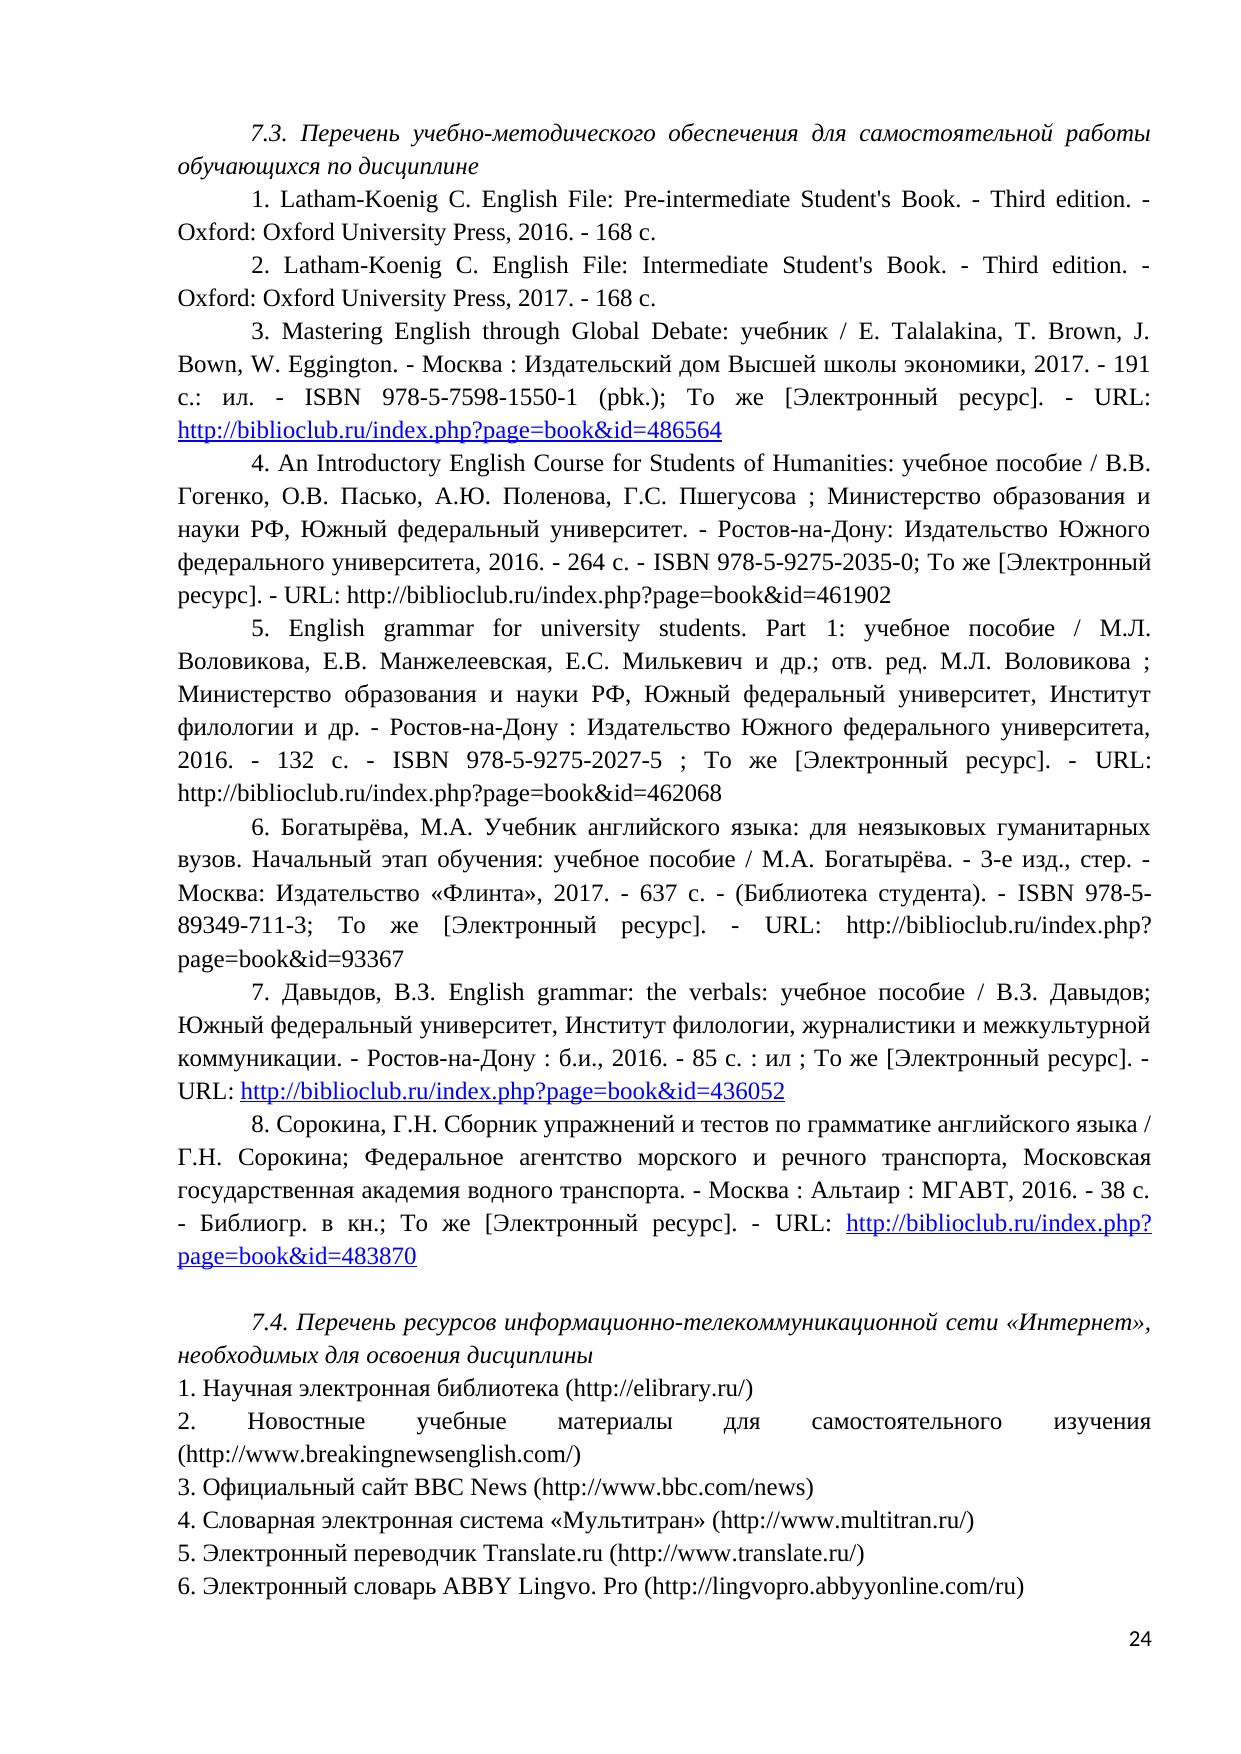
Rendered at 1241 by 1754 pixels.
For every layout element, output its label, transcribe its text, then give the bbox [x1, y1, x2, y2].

text 7.3. Перечень учебно-методического обеспечения для самостоятельной работы обучающихся по дисциплине [177, 118, 1152, 180]
text 2. Latham-Koenig C. English File: Intermediate Student's Book. - Third edition. - Oxford: Oxford University Press, 2017. - 168 с. [177, 250, 1152, 312]
text 1. Latham-Koenig C. English File: Pre-intermediate Student's Book. - Third edition. - Oxford: Oxford University Press, 2016. - 168 с. [177, 184, 1152, 246]
text 1. Научная электронная библиотека (http://elibrary.ru/) [177, 1373, 1152, 1402]
text 7.4. Перечень ресурсов информационно-телекоммуникационной сети «Интернет», необходимых для освоения дисциплины [177, 1307, 1152, 1369]
text 5. English grammar for university students. Part 1: учебное пособие / М.Л. Воловикова, Е.В. Манжелеевская, Е.С. Милькевич и др.; отв. ред. М.Л. Воловикова ; Министерство образования и науки РФ, Южный федеральный университет, Институт филологии и др. - Ростов-на-Дону : Издательство Южного федерального университета, 2016. - 132 с. - ISBN 978-5-9275-2027-5 ; То же [Электронный ресурс]. - URL: http://biblioclub.ru/index.php?page=book&id=462068 [177, 613, 1152, 807]
text 7. Давыдов, В.З. English grammar: the verbals: учебное пособие / В.З. Давыдов; Южный федеральный университет, Институт филологии, журналистики и межкультурной коммуникации. - Ростов-на-Дону : б.и., 2016. - 85 с. : ил ; То же [Электронный ресурс]. - URL: http://biblioclub.ru/index.php?page=book&id=436052 [177, 977, 1152, 1104]
text 5. Электронный переводчик Translate.ru (http://www.translate.ru/) [177, 1538, 1152, 1567]
text 4. An Introductory English Course for Students of Humanities: учебное пособие / В.В. Гогенко, О.В. Пасько, А.Ю. Поленова, Г.С. Пшегусова ; Министерство образования и науки РФ, Южный федеральный университет. - Ростов-на-Дону: Издательство Южного федерального университета, 2016. - 264 с. - ISBN 978-5-9275-2035-0; То же [Электронный ресурс]. - URL: http://biblioclub.ru/index.php?page=book&id=461902 [177, 448, 1152, 609]
text 6. Богатырёва, М.А. Учебник английского языка: для неязыковых гуманитарных вузов. Начальный этап обучения: учебное пособие / М.А. Богатырёва. - 3-е изд., стер. - Москва: Издательство «Флинта», 2017. - 637 с. - (Библиотека студента). - ISBN 978-5-89349-711-3; То же [Электронный ресурс]. - URL: http://biblioclub.ru/index.php?page=book&id=93367 [177, 812, 1152, 972]
text 4. Словарная электронная система «Мультитран» (http://www.multitran.ru/) [177, 1505, 1152, 1534]
text 2. Новостные учебные материалы для самостоятельного изучения (http://www.breakingnewsenglish.com/) [177, 1406, 1152, 1468]
text 3. Официальный сайт BBC News (http://www.bbc.com/news) [177, 1472, 1152, 1501]
text 6. Электронный словарь ABBY Lingvo. Pro (http://lingvopro.abbyyonline.com/ru) [177, 1571, 1152, 1600]
text 8. Сорокина, Г.Н. Сборник упражнений и тестов по грамматике английского языка / Г.Н. Сорокина; Федеральное агентство морского и речного транспорта, Московская государственная академия водного транспорта. - Москва : Альтаир : МГАВТ, 2016. - 38 с. - Библиогр. в кн.; То же [Электронный ресурс]. - URL: http://biblioclub.ru/index.php?page=book&id=483870 [177, 1109, 1152, 1269]
text 3. Mastering English through Global Debate: учебник / E. Talalakina, T. Brown, J. Bown, W. Eggington. - Москва : Издательский дом Высшей школы экономики, 2017. - 191 с.: ил. - ISBN 978-5-7598-1550-1 (pbk.); То же [Электронный ресурс]. - URL: http://biblioclub.ru/index.php?page=book&id=486564 [177, 316, 1152, 444]
